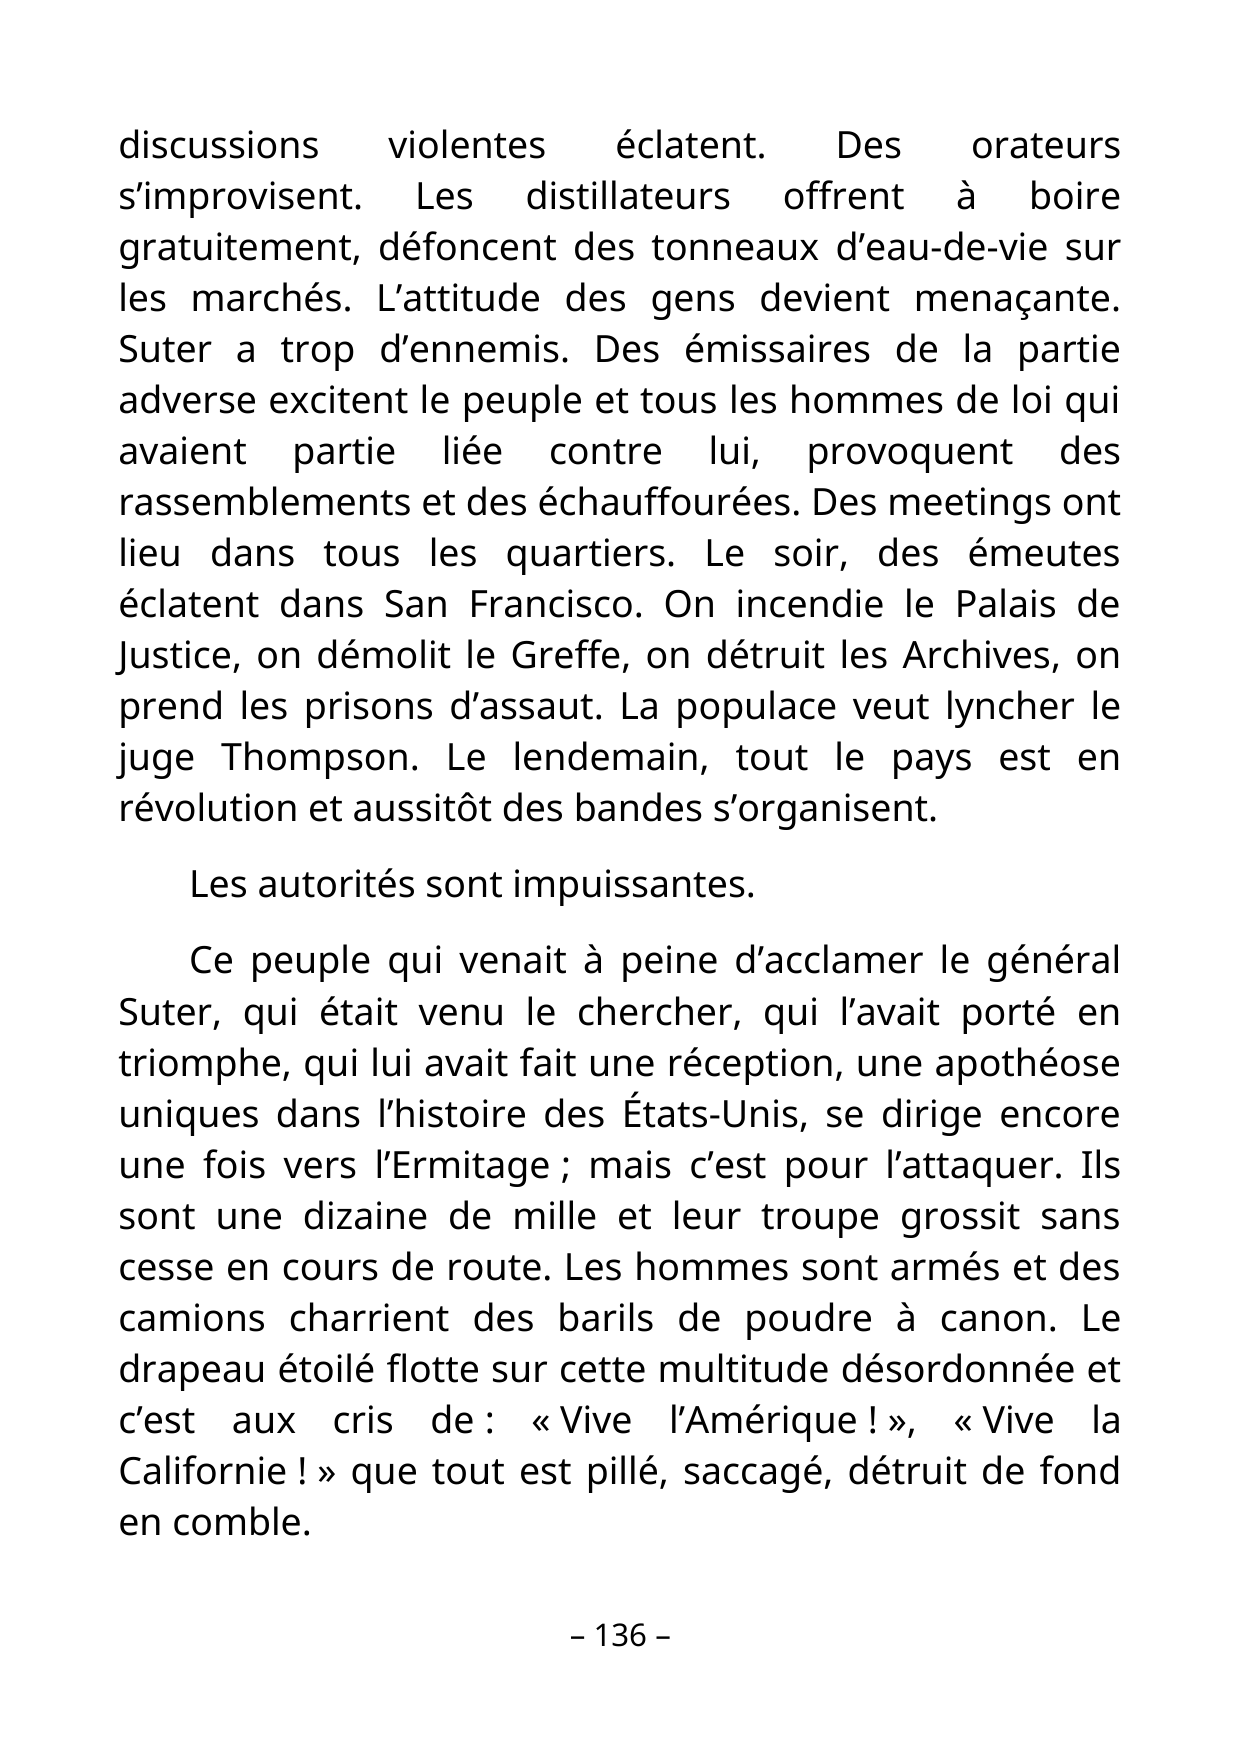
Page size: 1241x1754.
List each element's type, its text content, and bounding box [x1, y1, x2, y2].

text Ce peuple qui venait à peine d’acclamer le général Suter, qui était venu le chercher, qui l’avait porté en triomphe, qui lui avait fait une réception, une apothéose uniques dans l’histoire des États-Unis, se dirige encore une fois vers l’Ermitage ; mais c’est pour l’attaquer. Ils sont une dizaine de mille et leur troupe grossit sans cesse en cours de route. Les hommes sont armés et des camions charrient des barils de poudre à canon. Le drapeau étoilé flotte sur cette multitude désordonnée et c’est aux cris de : « Vive l’Amérique ! », « Vive la Californie ! » que tout est pillé, saccagé, détruit de fond en comble. [118, 934, 1122, 1546]
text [118, 118, 1122, 833]
text Les autorités sont impuissantes. [118, 858, 1122, 909]
